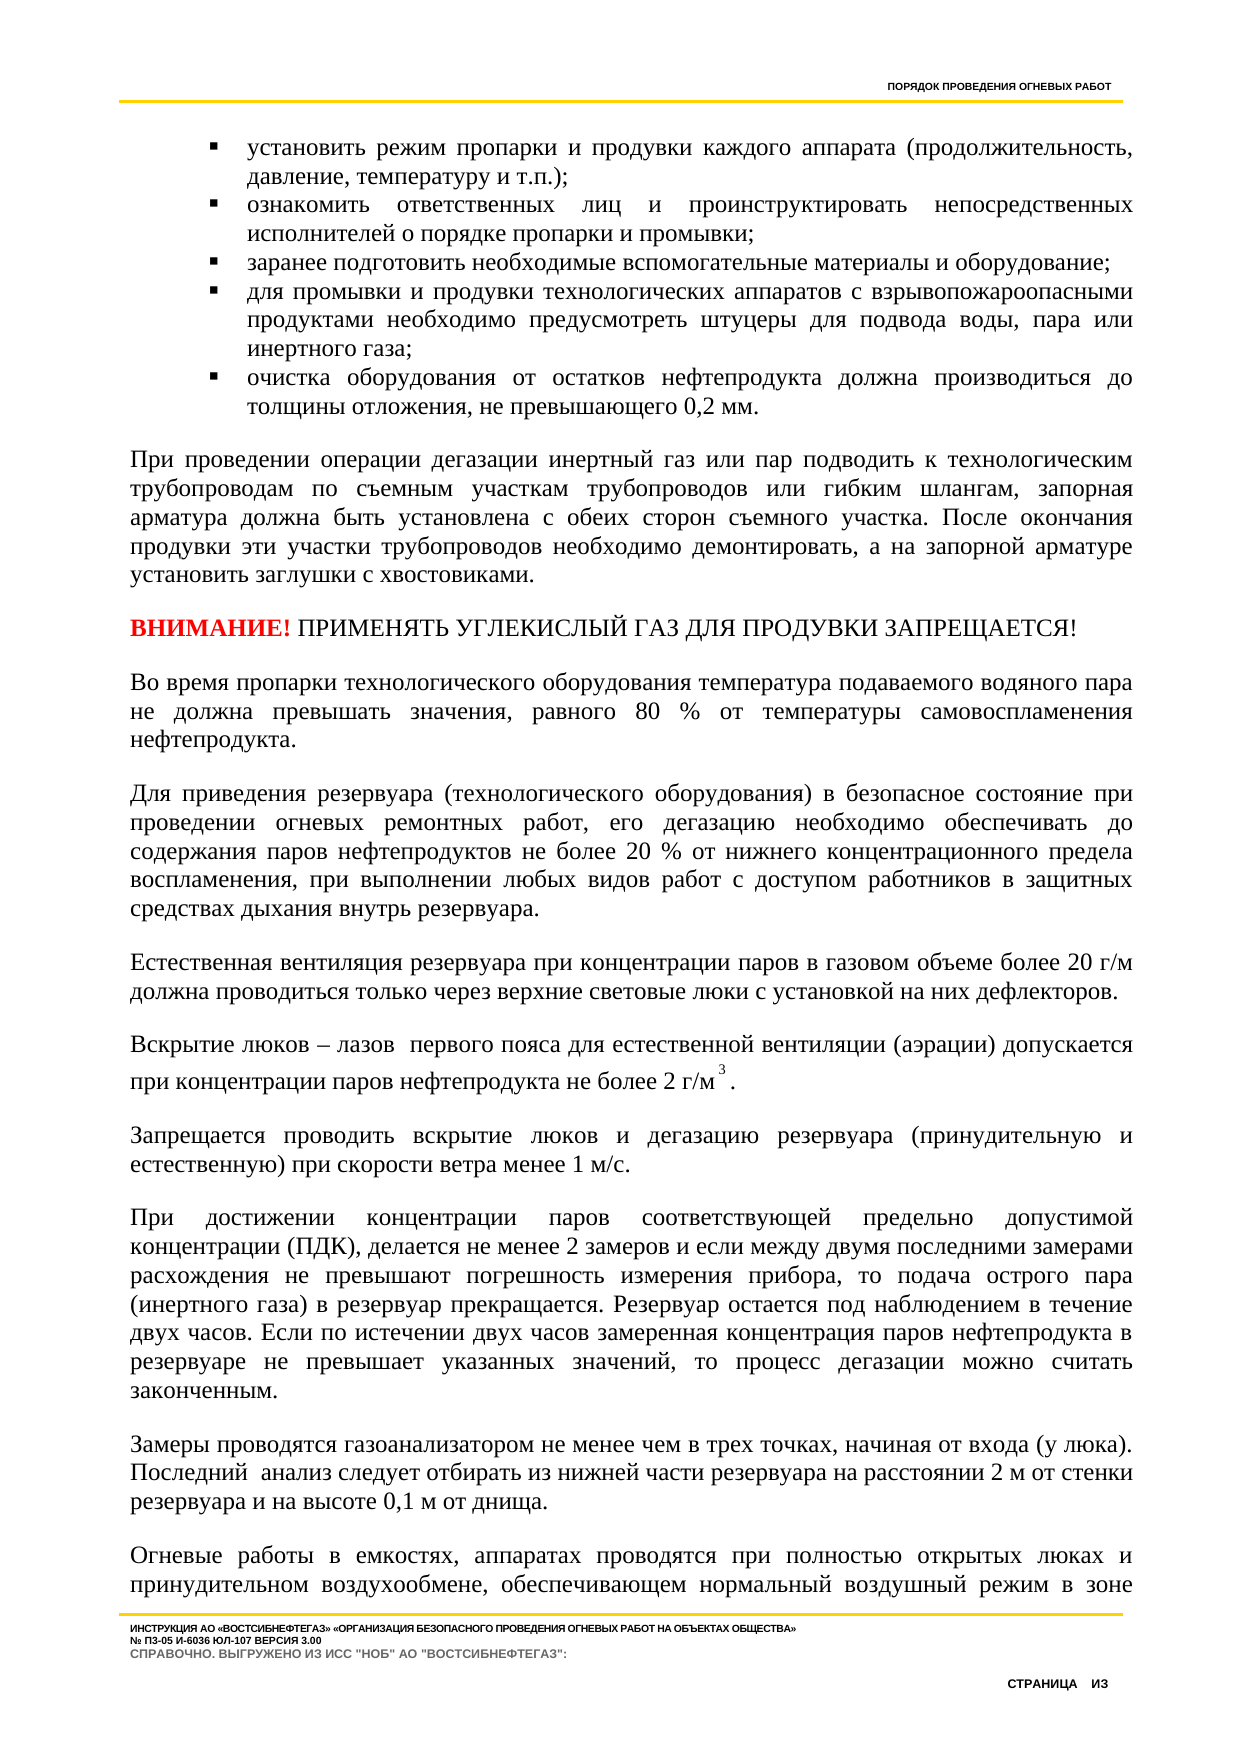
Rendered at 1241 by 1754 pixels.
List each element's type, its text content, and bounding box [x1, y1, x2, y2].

text Для приведения резервуара (технологического оборудования) в безопасное состояние при проведении огневых ремонтных работ, его дегазацию необходимо обеспечивать до содержания паров нефтепродуктов не более 20 % от нижнего концентрационного предела воспламенения, при выполнении любых видов работ с доступом работников в защитных средствах дыхания внутрь резервуара. [130, 778, 1134, 922]
text Запрещается проводить вскрытие люков и дегазацию резервуара (принудительную и естественную) при скорости ветра менее 1 м/с. [130, 1120, 1134, 1177]
list очистка оборудования от остатков нефтепродукта должна производиться до толщины отложения, не превышающего 0,2 мм. [208, 362, 1134, 419]
list заранее подготовить необходимые вспомогательные материалы и оборудование; [208, 247, 1134, 276]
text Замеры проводятся газоанализатором не менее чем в трех точках, начиная от входа (у люка). Последний анализ следует отбирать из нижней части резервуара на расстоянии от стенки резервуара и на высоте от днища. [130, 1429, 1134, 1515]
text Во время пропарки технологического оборудования температура подаваемого водяного пара не должна превышать значения, равного 80 % от температуры самовоспламенения нефтепродукта. [130, 667, 1134, 753]
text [130, 1540, 1134, 1597]
text При проведении операции дегазации инертный газ или пар подводить к технологическим трубопроводам по съемным участкам трубопроводов или гибким шлангам, запорная арматура должна быть установлена с обеих сторон съемного участка. После окончания продувки эти участки трубопроводов необходимо демонтировать, а на запорной арматуре установить заглушки с хвостовиками. [130, 444, 1134, 588]
text Естественная вентиляция резервуара при концентрации паров в газовом объеме более 20 г/м должна проводиться только через верхние световые люки с установкой на них дефлекторов. [130, 947, 1134, 1004]
list для промывки и продувки технологических аппаратов с взрывопожароопасными продуктами необходимо предусмотреть штуцеры для подвода воды, пара или инертного газа; [208, 276, 1134, 362]
list установить режим пропарки и продувки каждого аппарата (продолжительность, давление, температуру и т.п.); [208, 132, 1134, 189]
text Вскрытие люков – лазов первого пояса для естественной вентиляции (аэрации) допускается при концентрации паров нефтепродукта не более 2 г/м. [130, 1029, 1134, 1095]
text ВНИМАНИЕ! ПРИМЕНЯТЬ УГЛЕКИСЛЫЙ ГАЗ ДЛЯ ПРОДУВКИ ЗАПРЕЩАЕТСЯ! [130, 613, 1134, 642]
list ознакомить ответственных лиц и проинструктировать непосредственных исполнителей о порядке пропарки и промывки; [208, 189, 1134, 247]
text При достижении концентрации паров соответствующей предельно допустимой концентрации (ПДК), делается не менее 2 замеров и если между двумя последними замерами расхождения не превышают погрешность измерения прибора, то подача острого пара (инертного газа) в резервуар прекращается. Резервуар остается под наблюдением в течение двух часов. Если по истечении двух часов замеренная концентрация паров нефтепродукта в резервуаре не превышает указанных значений, то процесс дегазации можно считать законченным. [130, 1202, 1134, 1404]
